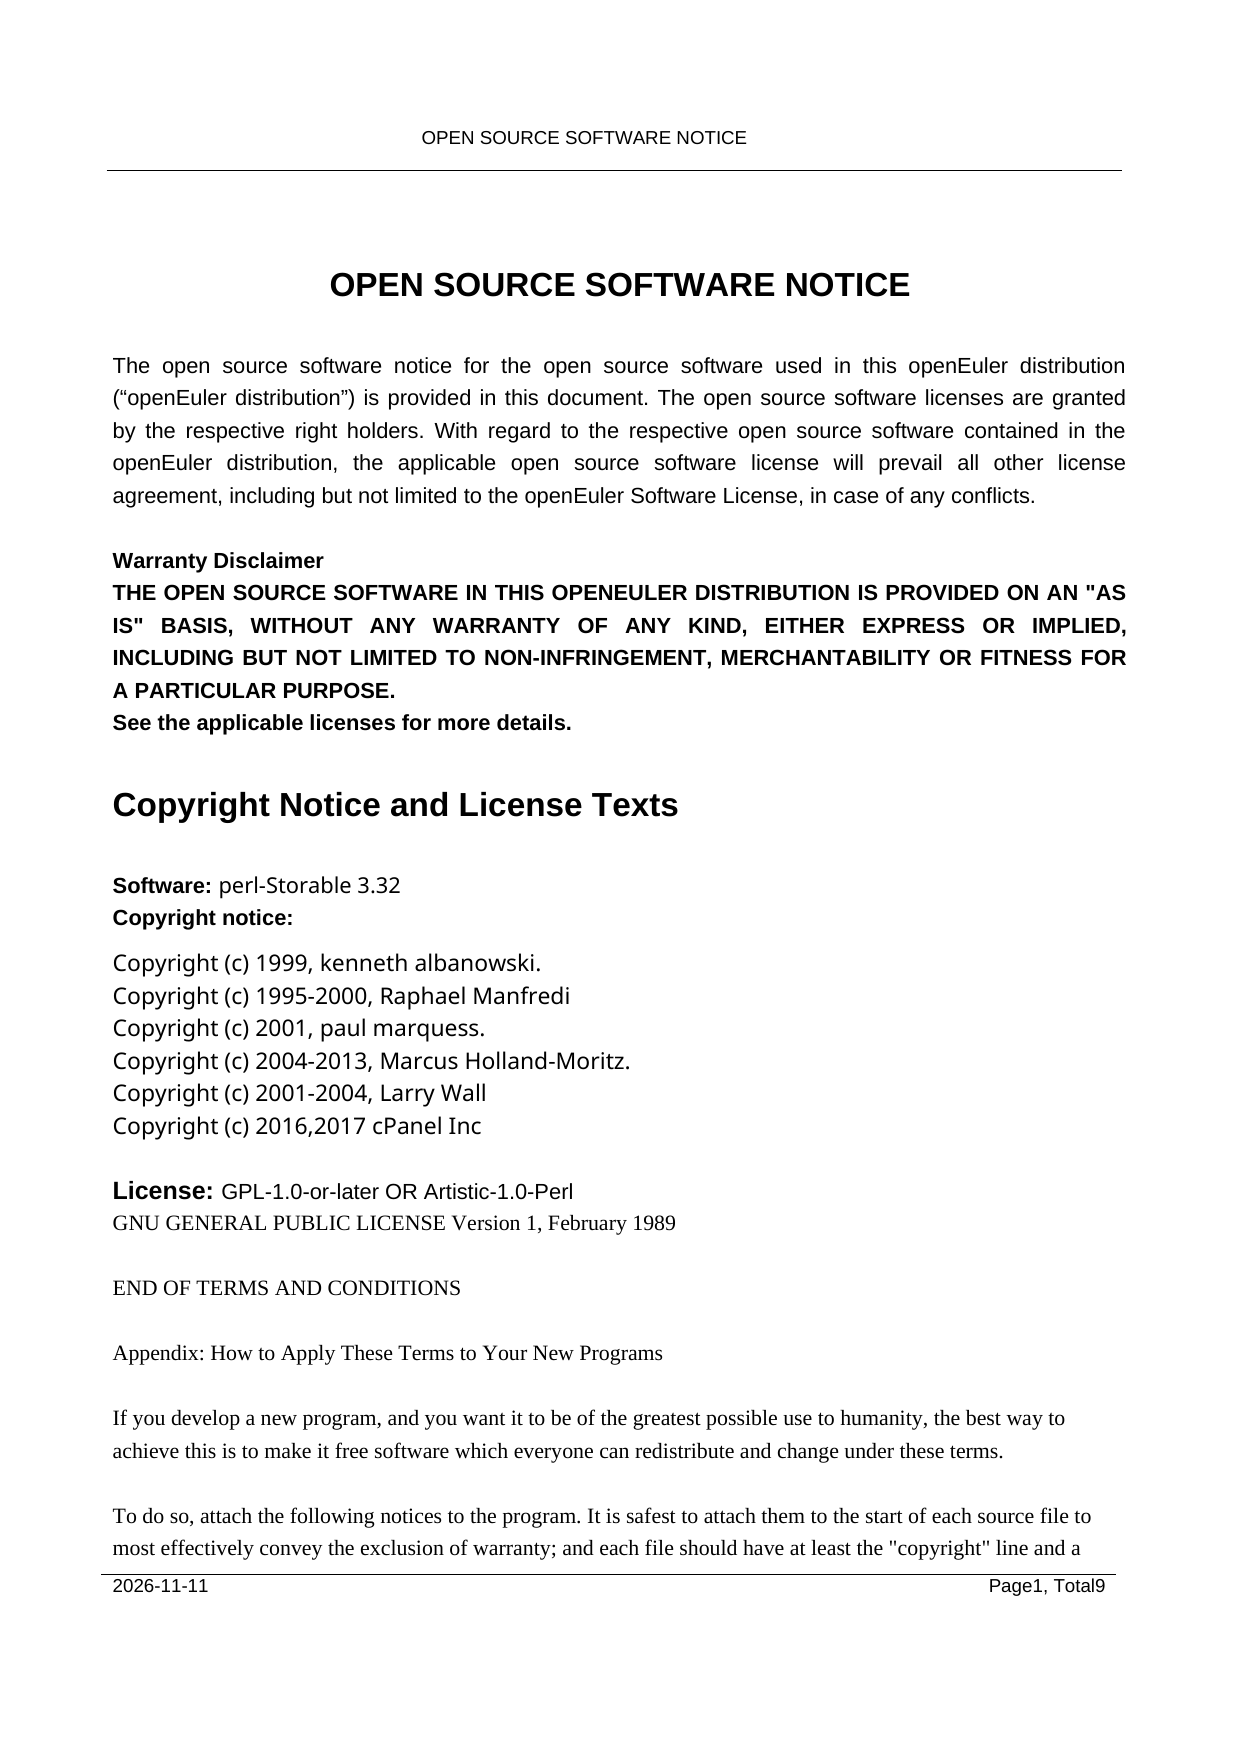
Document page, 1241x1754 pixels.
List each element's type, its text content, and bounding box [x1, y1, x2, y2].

text THE OPEN SOURCE SOFTWARE IN THIS OPENEULER DISTRIBUTION IS PROVIDED ON AN "AS IS" BASIS, WITHOUT ANY WARRANTY OF ANY KIND, EITHER EXPRESS OR IMPLIED, INCLUDING BUT NOT LIMITED TO NON-INFRINGEMENT, MERCHANTABILITY OR FITNESS FOR A PARTICULAR PURPOSE. See the applicable licenses for more details. [112, 576, 1128, 739]
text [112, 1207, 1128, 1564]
text The open source software notice for the open source software used in this openEuler distribution (“openEuler distribution”) is provided in this document. The open source software licenses are granted by the respective right holders. With regard to the respective open source software contained in the openEuler distribution, the applicable open source software license will prevail all other license agreement, including but not limited to the openEuler Software License, in case of any conflicts. [112, 349, 1128, 511]
text OPEN SOURCE SOFTWARE NOTICE [112, 251, 1128, 316]
text Copyright Notice and License Texts [112, 771, 1128, 836]
text Copyright notice: [112, 901, 1128, 934]
text Warranty Disclaimer [112, 544, 1128, 576]
title Software: perl-Storable 3.32 [112, 869, 1128, 901]
text License: GPL-1.0-or-later OR Artistic-1.0-Perl [112, 1174, 1128, 1207]
text Copyright (c) 1999, kenneth albanowski. Copyright (c) 1995-2000, Raphael Manfredi Copyright (c) 2001, paul marquess. Copyright (c) 2004-2013, Marcus Holland-Moritz. Copyright (c) 2001-2004, Larry Wall Copyright (c) 2016,2017 cPanel Inc [112, 947, 1128, 1174]
